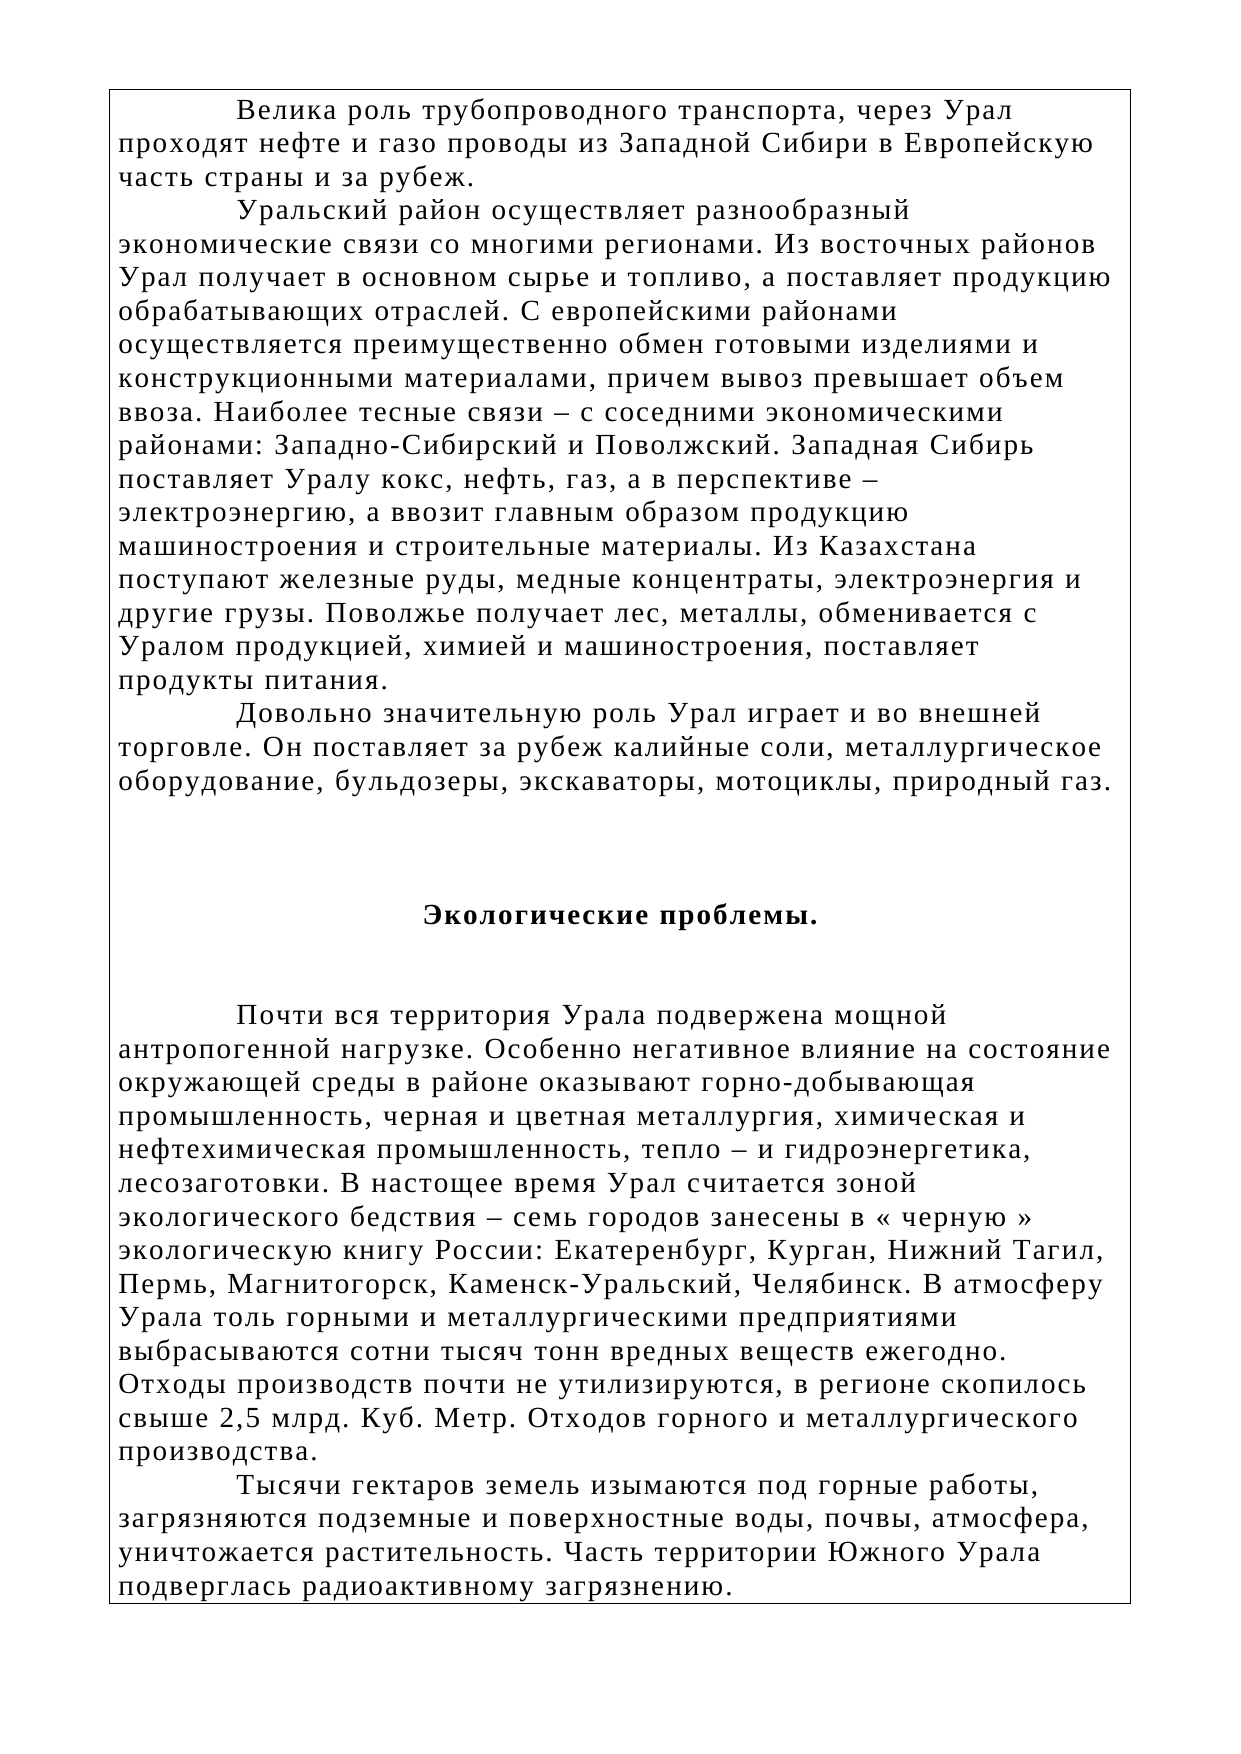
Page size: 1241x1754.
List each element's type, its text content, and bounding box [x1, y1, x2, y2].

text Почти вся территория Урала подвержена мощной антропогенной нагрузке. Особенно негативное влияние на состояние окружающей среды в районе оказывают горно-добывающая промышленность, черная и цветная металлургия, химическая и нефтехимическая промышленность, тепло – и гидроэнергетика, лесозаготовки. В настощее время Урал считается зоной экологического бедствия – семь городов занесены в « черную » экологическую книгу России: Екатеренбург, Курган, Нижний Тагил, Пермь, Магнитогорск, Каменск-Уральский, Челябинск. В атмосферу Урала толь горными и металлургическими предприятиями выбрасываются сотни тысяч тонн вредных веществ ежегодно. Отходы производств почти не утилизируются, в регионе скопилось свыше 2,5 млрд. Куб. Метр. Отходов горного и металлургического производства. [118, 997, 1122, 1464]
text Тысячи гектаров земель изымаются под горные работы, загрязняются подземные и поверхностные воды, почвы, атмосфера, уничтожается растительность. Часть территории Южного Урала подверглась радиоактивному загрязнению. [110, 1464, 1130, 1603]
text Уральский район осуществляет разнообразный экономические связи со многими регионами. Из восточных районов Урал получает в основном сырье и топливо, а поставляет продукцию обрабатывающих отраслей. С европейскими районами осуществляется преимущественно обмен готовыми изделиями и конструкционными материалами, причем вывоз превышает объем ввоза. Наиболее тесные связи – с соседними экономическими районами: Западно-Сибирский и Поволжский. Западная Сибирь поставляет Уралу кокс, нефть, газ, а в перспективе – электроэнергию, а ввозит главным образом продукцию машиностроения и строительные материалы. Из Казахстана поступают железные руды, медные концентраты, электроэнергия и другие грузы. Поволжье получает лес, металлы, обменивается с Уралом продукцией, химией и машиностроения, поставляет продукты питания. [118, 192, 1122, 696]
text Велика роль трубопроводного транспорта, через Урал проходят нефте и газо проводы из Западной Сибири в Европейскую часть страны и за рубеж. [110, 90, 1130, 192]
text Экологические проблемы. [118, 897, 1122, 930]
text Довольно значительную роль Урал играет и во внешней торговле. Он поставляет за рубеж калийные соли, металлургическое оборудование, бульдозеры, экскаваторы, мотоциклы, природный газ. [118, 696, 1122, 796]
